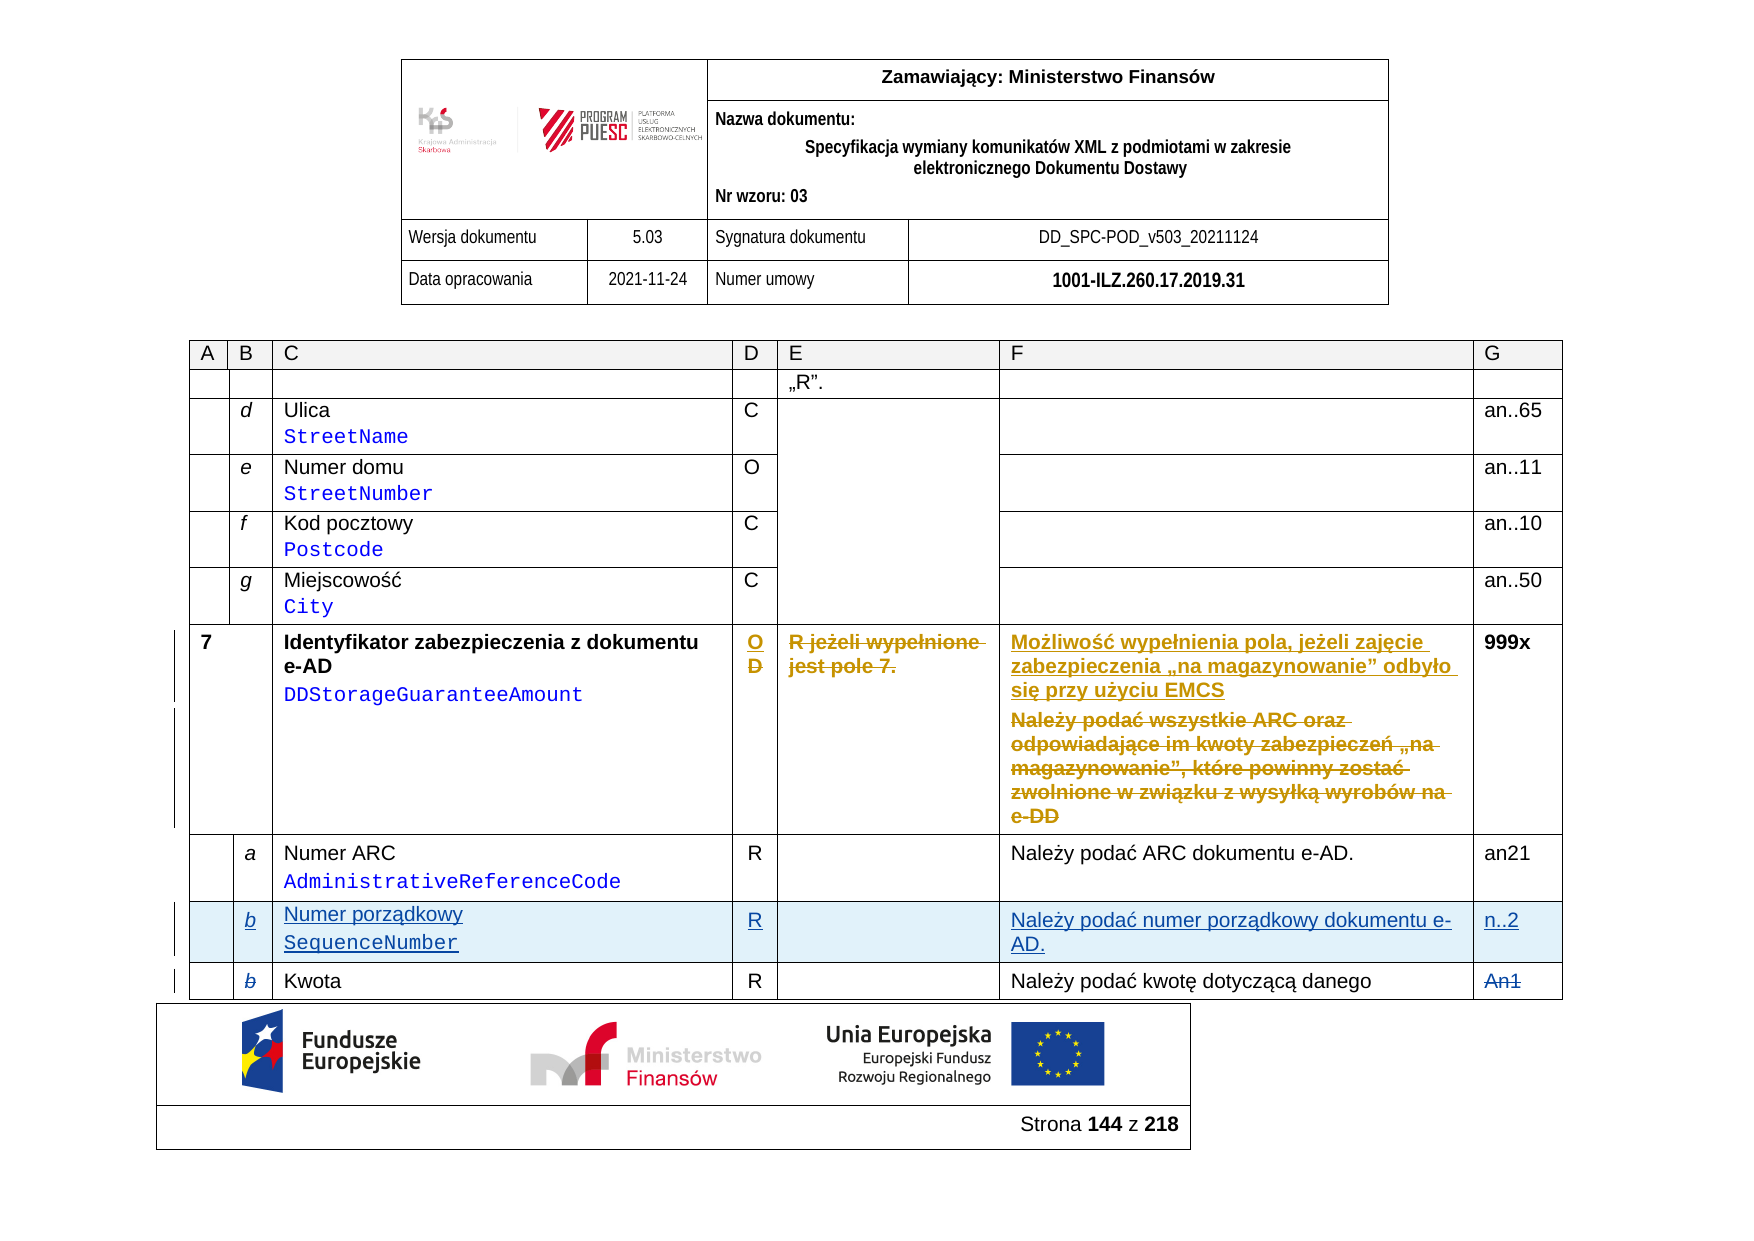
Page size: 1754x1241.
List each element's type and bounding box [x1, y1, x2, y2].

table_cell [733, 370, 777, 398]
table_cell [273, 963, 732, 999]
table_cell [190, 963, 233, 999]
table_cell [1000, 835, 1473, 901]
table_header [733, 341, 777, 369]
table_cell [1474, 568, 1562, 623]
picture [408, 97, 702, 163]
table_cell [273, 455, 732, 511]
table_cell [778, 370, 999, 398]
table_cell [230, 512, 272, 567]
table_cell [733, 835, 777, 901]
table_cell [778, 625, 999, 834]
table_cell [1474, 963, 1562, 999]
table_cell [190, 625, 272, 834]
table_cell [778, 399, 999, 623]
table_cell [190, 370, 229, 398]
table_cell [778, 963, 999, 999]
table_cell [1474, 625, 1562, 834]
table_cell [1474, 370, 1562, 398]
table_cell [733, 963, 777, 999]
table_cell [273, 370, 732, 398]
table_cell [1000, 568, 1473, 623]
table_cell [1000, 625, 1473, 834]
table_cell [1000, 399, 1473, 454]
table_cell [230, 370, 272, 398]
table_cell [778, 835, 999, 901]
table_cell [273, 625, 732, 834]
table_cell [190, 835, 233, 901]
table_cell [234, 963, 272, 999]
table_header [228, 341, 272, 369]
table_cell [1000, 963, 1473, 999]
picture [242, 1009, 1105, 1093]
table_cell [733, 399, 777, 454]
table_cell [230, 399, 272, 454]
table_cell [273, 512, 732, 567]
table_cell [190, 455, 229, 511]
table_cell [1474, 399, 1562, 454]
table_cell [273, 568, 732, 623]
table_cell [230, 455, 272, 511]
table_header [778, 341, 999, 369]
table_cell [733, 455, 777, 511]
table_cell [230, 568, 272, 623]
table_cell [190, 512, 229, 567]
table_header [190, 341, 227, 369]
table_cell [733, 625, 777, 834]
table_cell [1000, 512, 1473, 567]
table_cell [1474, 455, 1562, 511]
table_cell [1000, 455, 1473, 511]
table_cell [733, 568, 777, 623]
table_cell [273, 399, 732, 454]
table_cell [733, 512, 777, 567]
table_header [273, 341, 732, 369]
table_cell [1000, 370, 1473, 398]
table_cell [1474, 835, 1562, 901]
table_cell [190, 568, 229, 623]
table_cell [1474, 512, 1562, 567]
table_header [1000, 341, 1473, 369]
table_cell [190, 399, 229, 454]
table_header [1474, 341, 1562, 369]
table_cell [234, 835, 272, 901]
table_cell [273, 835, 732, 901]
